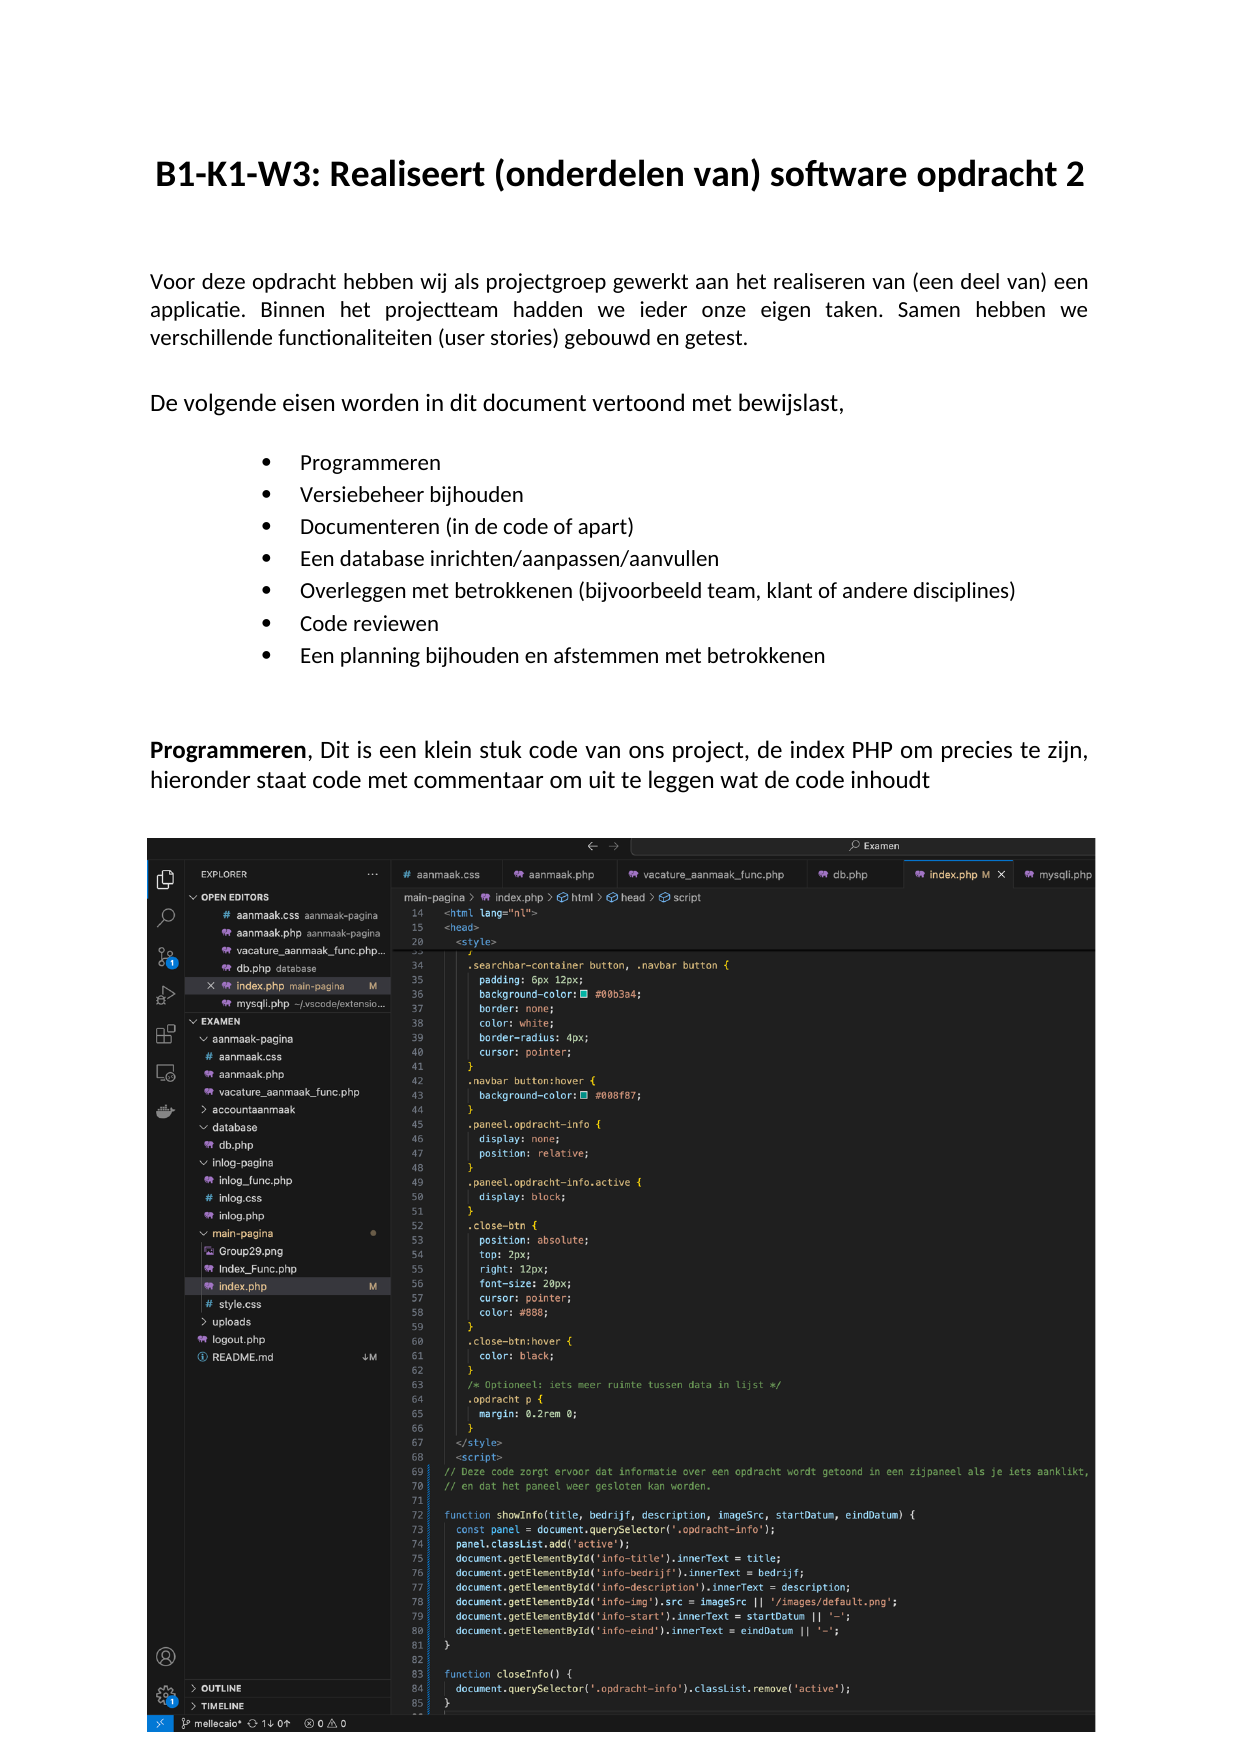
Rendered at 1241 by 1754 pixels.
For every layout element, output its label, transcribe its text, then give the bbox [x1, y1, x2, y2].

picture [147, 838, 1096, 1732]
text Voor deze opdracht hebben wij als projectgroep gewerkt aan het realiseren van (een deel van) een applicatie. Binnen het projectteam hadden we ieder onze eigen taken. Samen hebben we verschillende functionaliteiten (user stories) gebouwd en getest. [150, 267, 1090, 351]
list Documenteren (in de code of apart) [262, 512, 1090, 540]
text B1-K1-W3: Realiseert (onderdelen van) software opdracht 2 [150, 150, 1090, 196]
list Code reviewen [262, 609, 1090, 637]
list Overleggen met betrokkenen (bijvoorbeeld team, klant of andere disciplines) [262, 577, 1090, 604]
text De volgende eisen worden in dit document vertoond met bewijslast, [150, 387, 1090, 417]
list Een database inrichten/aanpassen/aanvullen [262, 544, 1090, 572]
list Versiebeheer bijhouden [262, 480, 1090, 508]
list Programmeren [262, 448, 1090, 476]
text Programmeren, Dit is een klein stuk code van ons project, de index PHP om precies te zijn, hieronder staat code met commentaar om uit te leggen wat de code inhoudt [150, 734, 1090, 795]
list Een planning bijhouden en afstemmen met betrokkenen [262, 641, 1090, 669]
